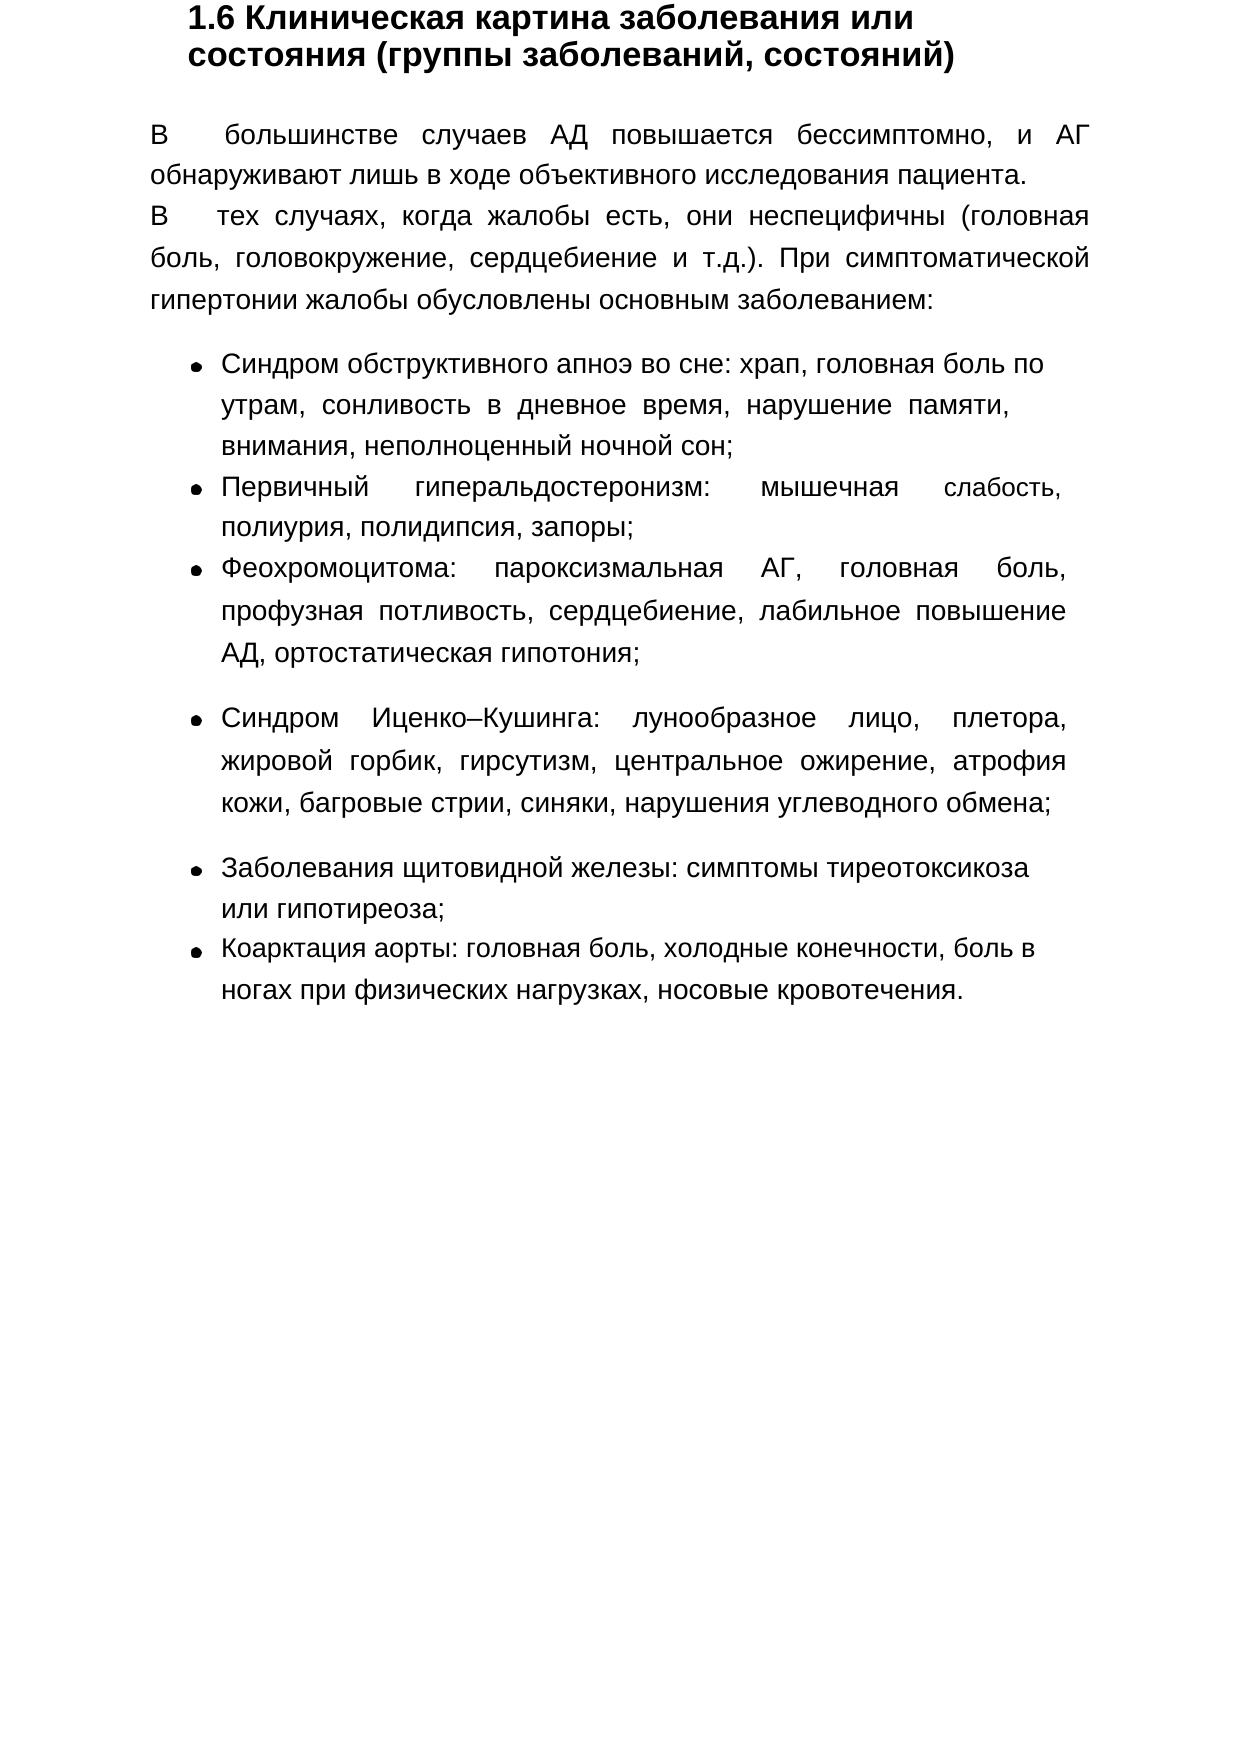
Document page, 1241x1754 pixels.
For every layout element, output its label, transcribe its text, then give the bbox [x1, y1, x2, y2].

text Феохромоцитома: пароксизмальная АГ, головная боль, профузная потливость, сердцебиение, лабильное повышение АД, ортостатическая гипотония; [221, 551, 1067, 669]
text Синдром Иценко–Кушинга: лунообразное лицо, плетора, жировой горбик, гирсутизм, центральное ожирение, атрофия кожи, багровые стрии, синяки, нарушения углеводного обмена; [221, 701, 1067, 819]
picture [188, 482, 203, 497]
picture [188, 714, 203, 728]
text Синдром обструктивного апноэ во сне: храп, головная боль по [221, 347, 1090, 380]
list тех случаях, когда жалобы есть, они неспецифичны (головная боль, головокружение, сердцебиение и т.д.). При симптоматической гипертонии жалобы обусловлены основным заболеванием: [150, 198, 1090, 315]
text ногах при физических нагрузках, носовые кровотечения. [221, 973, 1090, 1006]
picture [188, 564, 203, 578]
picture [188, 360, 203, 374]
text утрам, сонливость в дневное время, нарушение памяти, [221, 388, 1090, 420]
text Первичный гиперальдостеронизм: мышечная слабость, [221, 469, 1090, 502]
text Заболевания щитовидной железы: симптомы тиреотоксикоза [221, 851, 1090, 883]
text внимания, неполноценный ночной сон; [221, 429, 1090, 461]
text 1.6 Клиническая картина заболевания или состояния (группы заболеваний, состояний) [187, 0, 961, 74]
text Коарктация аорты: головная боль, холодные конечности, боль в [221, 932, 1090, 964]
text полиурия, полидипсия, запоры; [221, 510, 1090, 543]
text или гипотиреоза; [221, 892, 1090, 924]
picture [188, 864, 203, 878]
list большинстве случаев АД повышается бессимптомно, и АГ обнаруживают лишь в ходе объективного исследования пациента. [150, 118, 1090, 190]
picture [188, 945, 203, 960]
